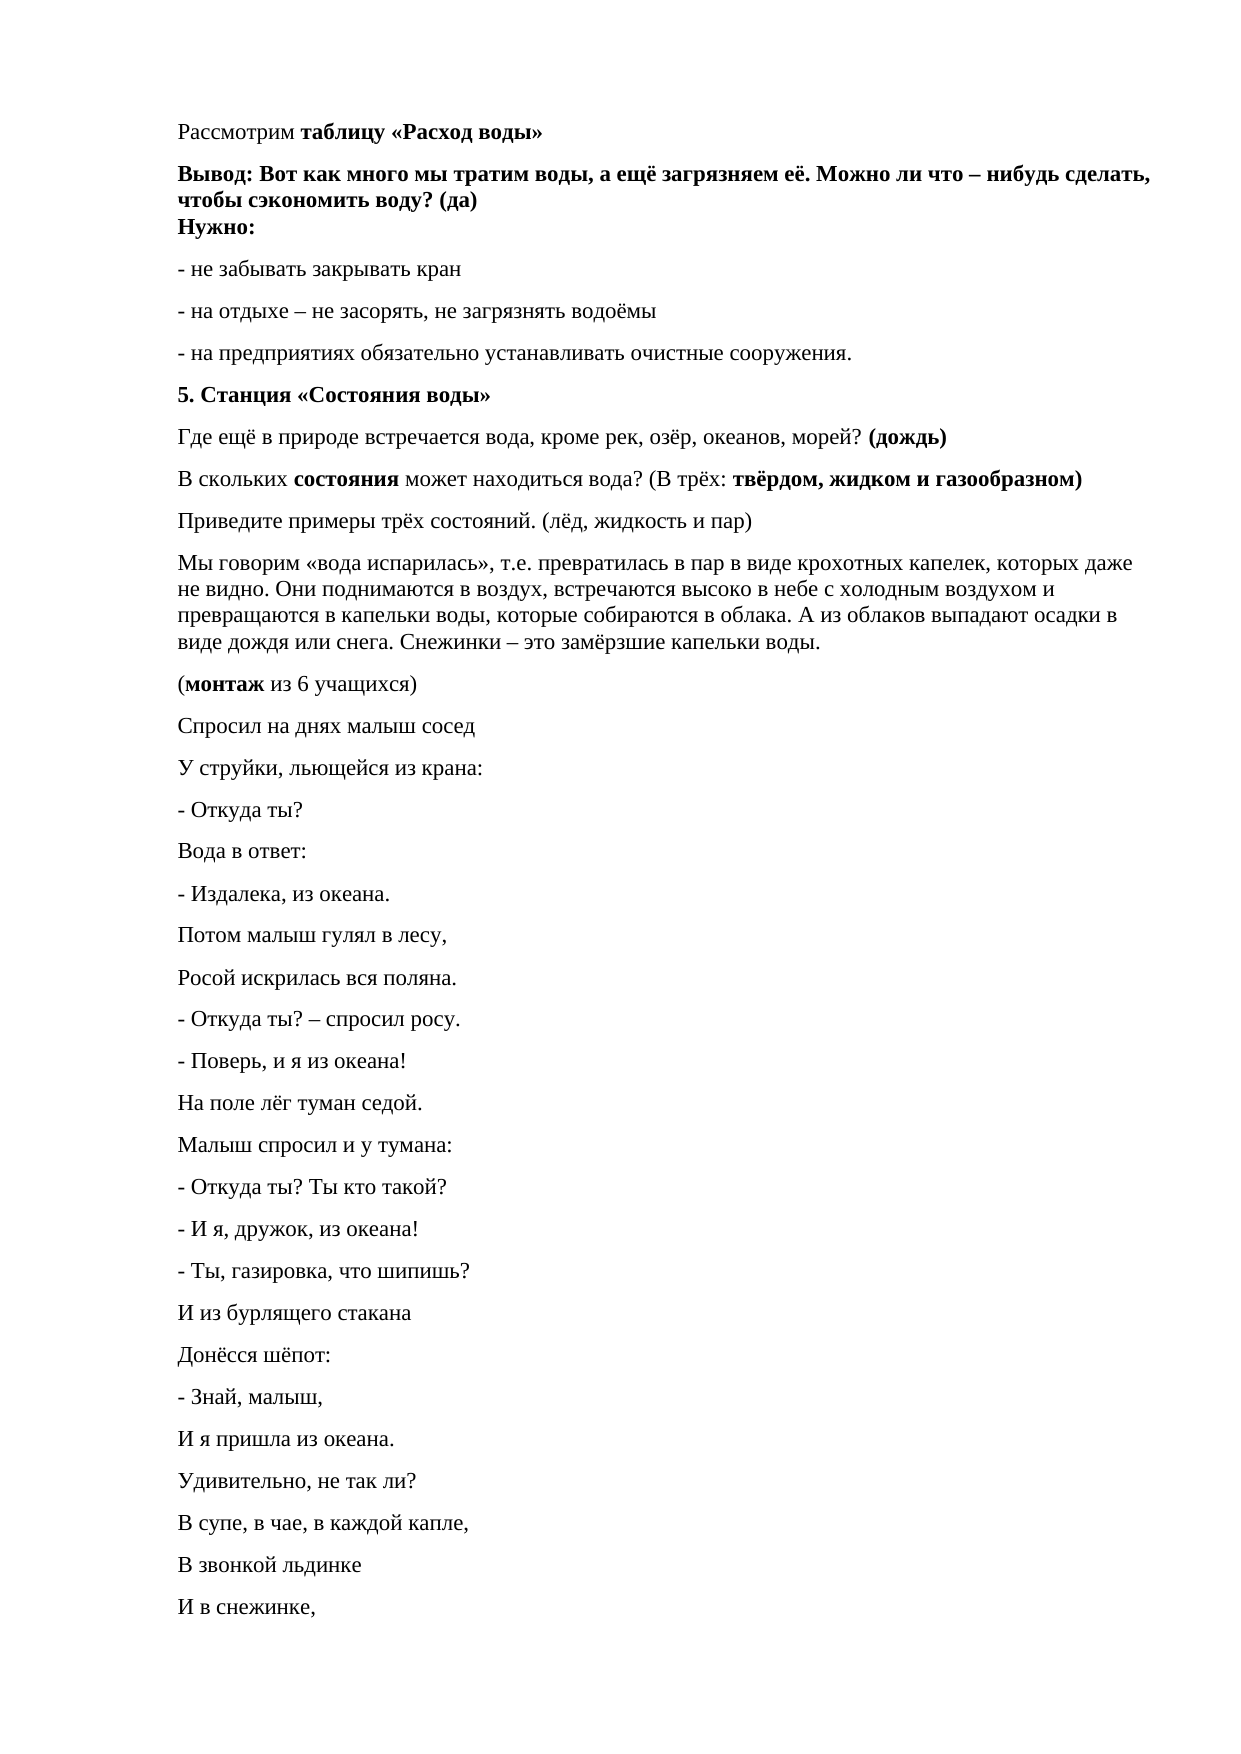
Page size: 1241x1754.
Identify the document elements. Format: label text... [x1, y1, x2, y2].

text (монтаж из 6 учащихся) [177, 670, 1152, 696]
text У струйки, льющейся из крана: [177, 754, 1152, 780]
text В звонкой льдинке [177, 1551, 1152, 1578]
text - не забывать закрывать кран [177, 255, 1152, 281]
text Потом малыш гулял в лесу, [177, 922, 1152, 948]
text Спросил на днях малыш сосед [177, 712, 1152, 738]
text - Откуда ты? – спросил росу. [177, 1006, 1152, 1032]
text Вывод: Вот как много мы тратим воды, а ещё загрязняем её. Можно ли что – нибудь сделать, чтобы сэкономить воду? (да) [177, 160, 1152, 213]
text Приведите примеры трёх состояний. (лёд, жидкость и пар) [177, 507, 1152, 533]
text Где ещё в природе встречается вода, кроме рек, озёр, океанов, морей? (дождь) [177, 423, 1152, 449]
text Росой искрилась вся поляна. [177, 963, 1152, 990]
text Донёсся шёпот: [177, 1341, 1152, 1368]
text - Поверь, и я из океана! [177, 1047, 1152, 1074]
text Малыш спросил и у тумана: [177, 1131, 1152, 1158]
text - Издалека, из океана. [177, 879, 1152, 906]
text - Откуда ты? Ты кто такой? [177, 1173, 1152, 1200]
text В супе, в чае, в каждой капле, [177, 1509, 1152, 1536]
text 5. Станция «Состояния воды» [177, 381, 1152, 407]
text На поле лёг туман седой. [177, 1089, 1152, 1116]
text Рассмотрим таблицу «Расход воды» [177, 118, 1152, 144]
text Удивительно, не так ли? [177, 1467, 1152, 1494]
text И из бурлящего стакана [177, 1299, 1152, 1326]
text - Знай, малыш, [177, 1383, 1152, 1410]
text Мы говорим «вода испарилась», т.е. превратилась в пар в виде крохотных капелек, которых даже не видно. Они поднимаются в воздух, встречаются высоко в небе с холодным воздухом и превращаются в капельки воды, которые собираются в облака. А из облаков выпадают осадки в виде дождя или снега. Снежинки – это замёрзшие капельки воды. [177, 549, 1152, 654]
text Вода в ответ: [177, 838, 1152, 864]
text - на отдыхе – не засорять, не загрязнять водоёмы [177, 297, 1152, 323]
text - на предприятиях обязательно устанавливать очистные сооружения. [177, 339, 1152, 365]
text - И я, дружок, из океана! [177, 1215, 1152, 1242]
text - Ты, газировка, что шипишь? [177, 1257, 1152, 1284]
text И в снежинке, [177, 1593, 1152, 1619]
text Нужно: [177, 213, 1152, 239]
text - Откуда ты? [177, 796, 1152, 822]
text И я пришла из океана. [177, 1425, 1152, 1452]
text В скольких состояния может находиться вода? (В трёх: твёрдом, жидком и газообразном) [177, 465, 1152, 491]
